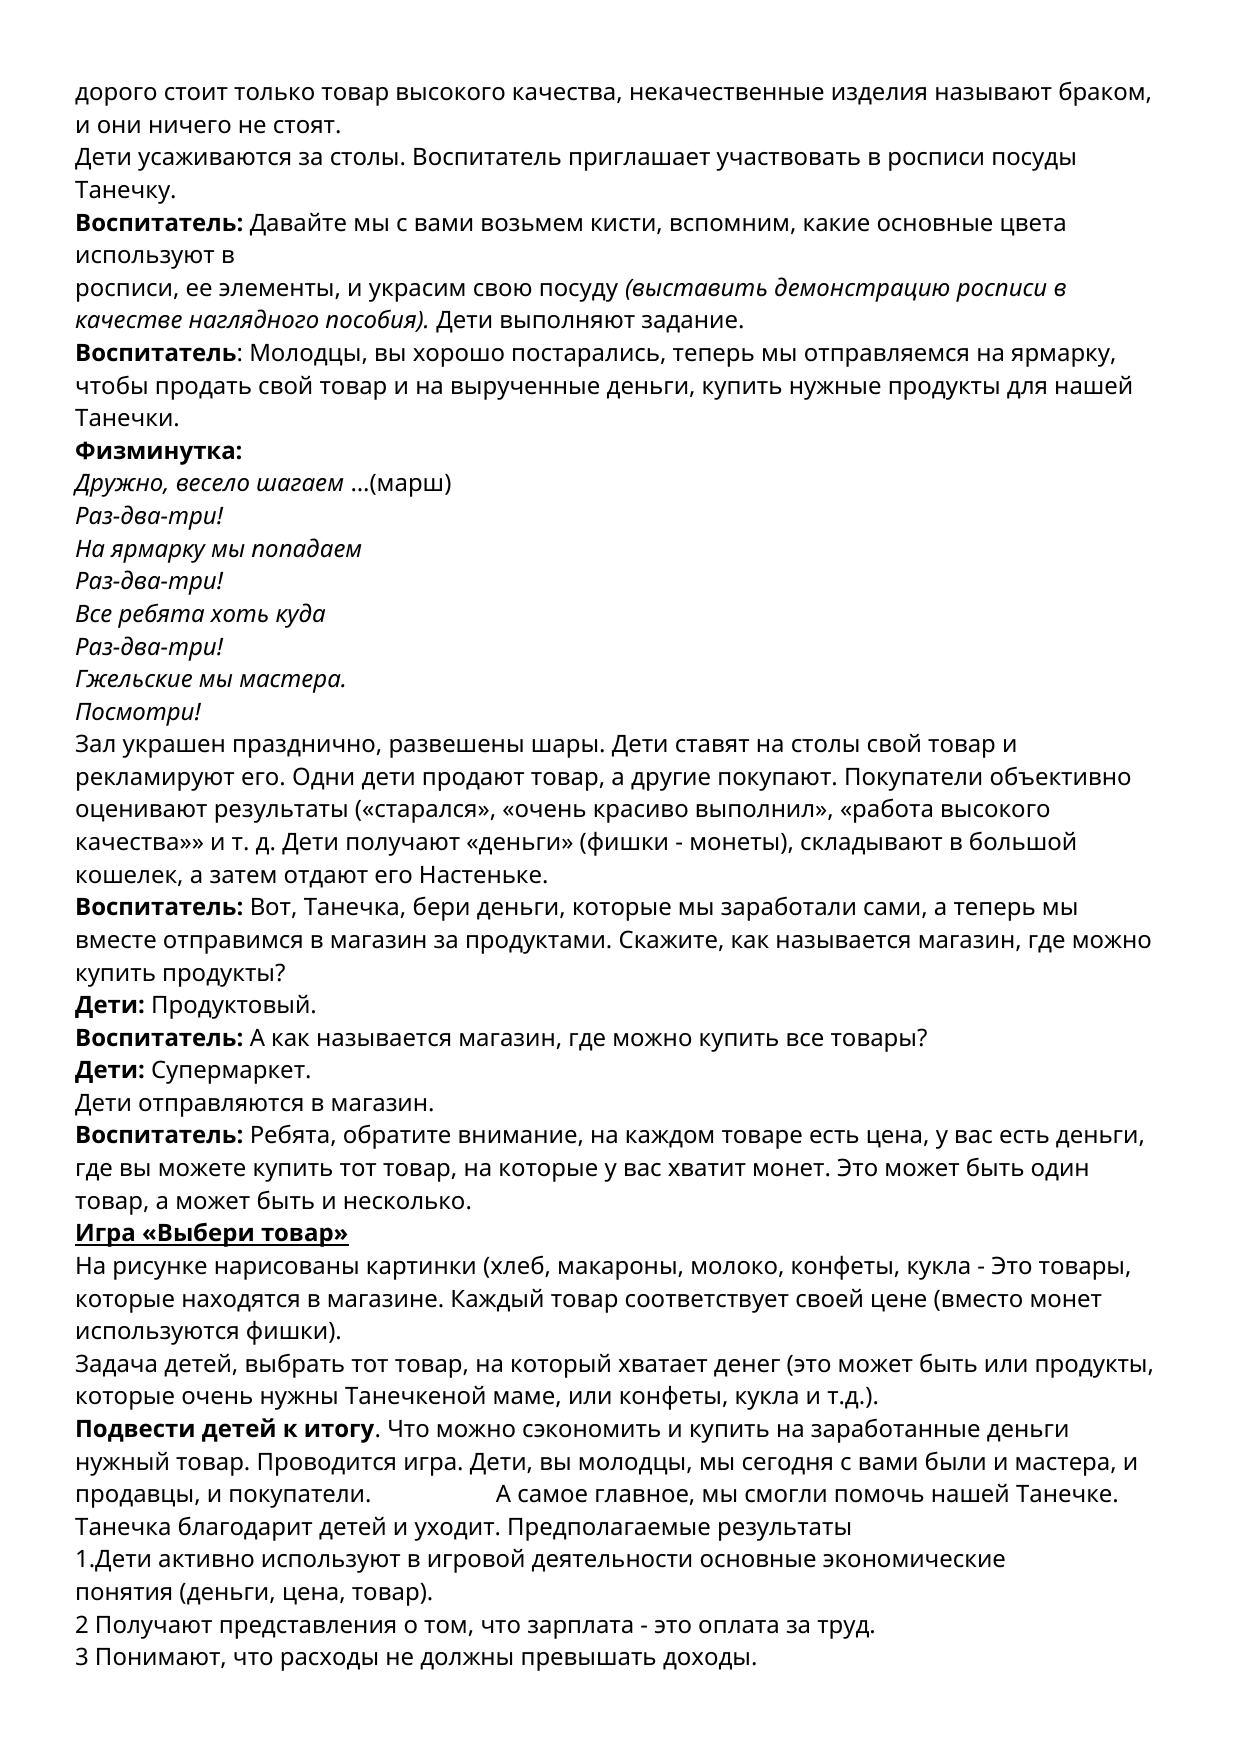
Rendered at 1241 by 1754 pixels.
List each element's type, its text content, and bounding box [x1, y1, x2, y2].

text Воспитатель: Вот, Танечка, бери деньги, которые мы заработали сами, а теперь мы вместе отправимся в магазин за продуктами. Скажите, как называется магазин, где можно купить продукты? [75, 890, 1165, 988]
text Воспитатель: Давайте мы с вами возьмем кисти, вспомним, какие основные цвета используют в [75, 205, 1165, 271]
text Раз-два-три! [75, 499, 1165, 531]
text Воспитатель: Молодцы, вы хорошо постарались, теперь мы отправляемся на ярмарку, чтобы продать свой товар и на вырученные деньги, купить нужные продукты для нашей Танечки. [75, 336, 1165, 434]
text 1.Дети активно используют в игровой деятельности основные экономические [75, 1542, 1165, 1575]
text Раз-два-три! [75, 629, 1165, 662]
text Раз-два-три! [75, 564, 1165, 597]
text Воспитатель: А как называется магазин, где можно купить все товары? [75, 1021, 1165, 1053]
text Гжельские мы мастера. [75, 662, 1165, 694]
text 3 Понимают, что расходы не должны превышать доходы. [75, 1640, 1165, 1673]
text Зал украшен празднично, развешены шары. Дети ставят на столы свой товар и рекламируют его. Одни дети продают товар, а другие покупают. Покупатели объективно оценивают результаты («старался», «очень красиво выполнил», «работа высокого качества»» и т. д. Дети получают «деньги» (фишки - монеты), складывают в большой кошелек, а затем отдают его Настеньке. [75, 727, 1165, 890]
text На ярмарку мы попадаем [75, 531, 1165, 564]
text росписи, ее элементы, и украсим свою посуду (выставить демонстрацию росписи в качестве наглядного пособия). Дети выполняют задание. [75, 271, 1165, 336]
text Танечка благодарит детей и уходит. Предполагаемые результаты [75, 1509, 1165, 1542]
text Игра «Выбери товар» [75, 1216, 1165, 1249]
text Дети усаживаются за столы. Воспитатель приглашает участвовать в росписи посуды Танечку. [75, 140, 1165, 205]
text Дети: Продуктовый. [75, 988, 1165, 1021]
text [75, 75, 1165, 140]
text Задача детей, выбрать тот товар, на который хватает денег (это может быть или продукты, которые очень нужны Танечкеной маме, или конфеты, кукла и т.д.). [75, 1347, 1165, 1412]
text Воспитатель: Ребята, обратите внимание, на каждом товаре есть цена, у вас есть деньги, где вы можете купить тот товар, на которые у вас хватит монет. Это может быть один товар, а может быть и несколько. [75, 1118, 1165, 1216]
text Физминутка: [75, 434, 1165, 466]
text Подвести детей к итогу. Что можно сэкономить и купить на заработанные деньги нужный товар. Проводится игра. Дети, вы молодцы, мы сегодня с вами были и мастера, и продавцы, и покупатели. А самое главное, мы смогли помочь нашей Танечке. [75, 1412, 1165, 1509]
text 2 Получают представления о том, что зарплата - это оплата за труд. [75, 1607, 1165, 1640]
text понятия (деньги, цена, товар). [75, 1575, 1165, 1607]
text Дети: Супермаркет. [75, 1053, 1165, 1086]
text На рисунке нарисованы картинки (хлеб, макароны, молоко, конфеты, кукла - Это товары, которые находятся в магазине. Каждый товар соответствует своей цене (вместо монет используются фишки). [75, 1249, 1165, 1347]
text Дети отправляются в магазин. [75, 1086, 1165, 1118]
text Дружно, весело шагаем …(марш) [75, 466, 1165, 499]
text Посмотри! [75, 694, 1165, 727]
text Все ребята хоть куда [75, 597, 1165, 629]
